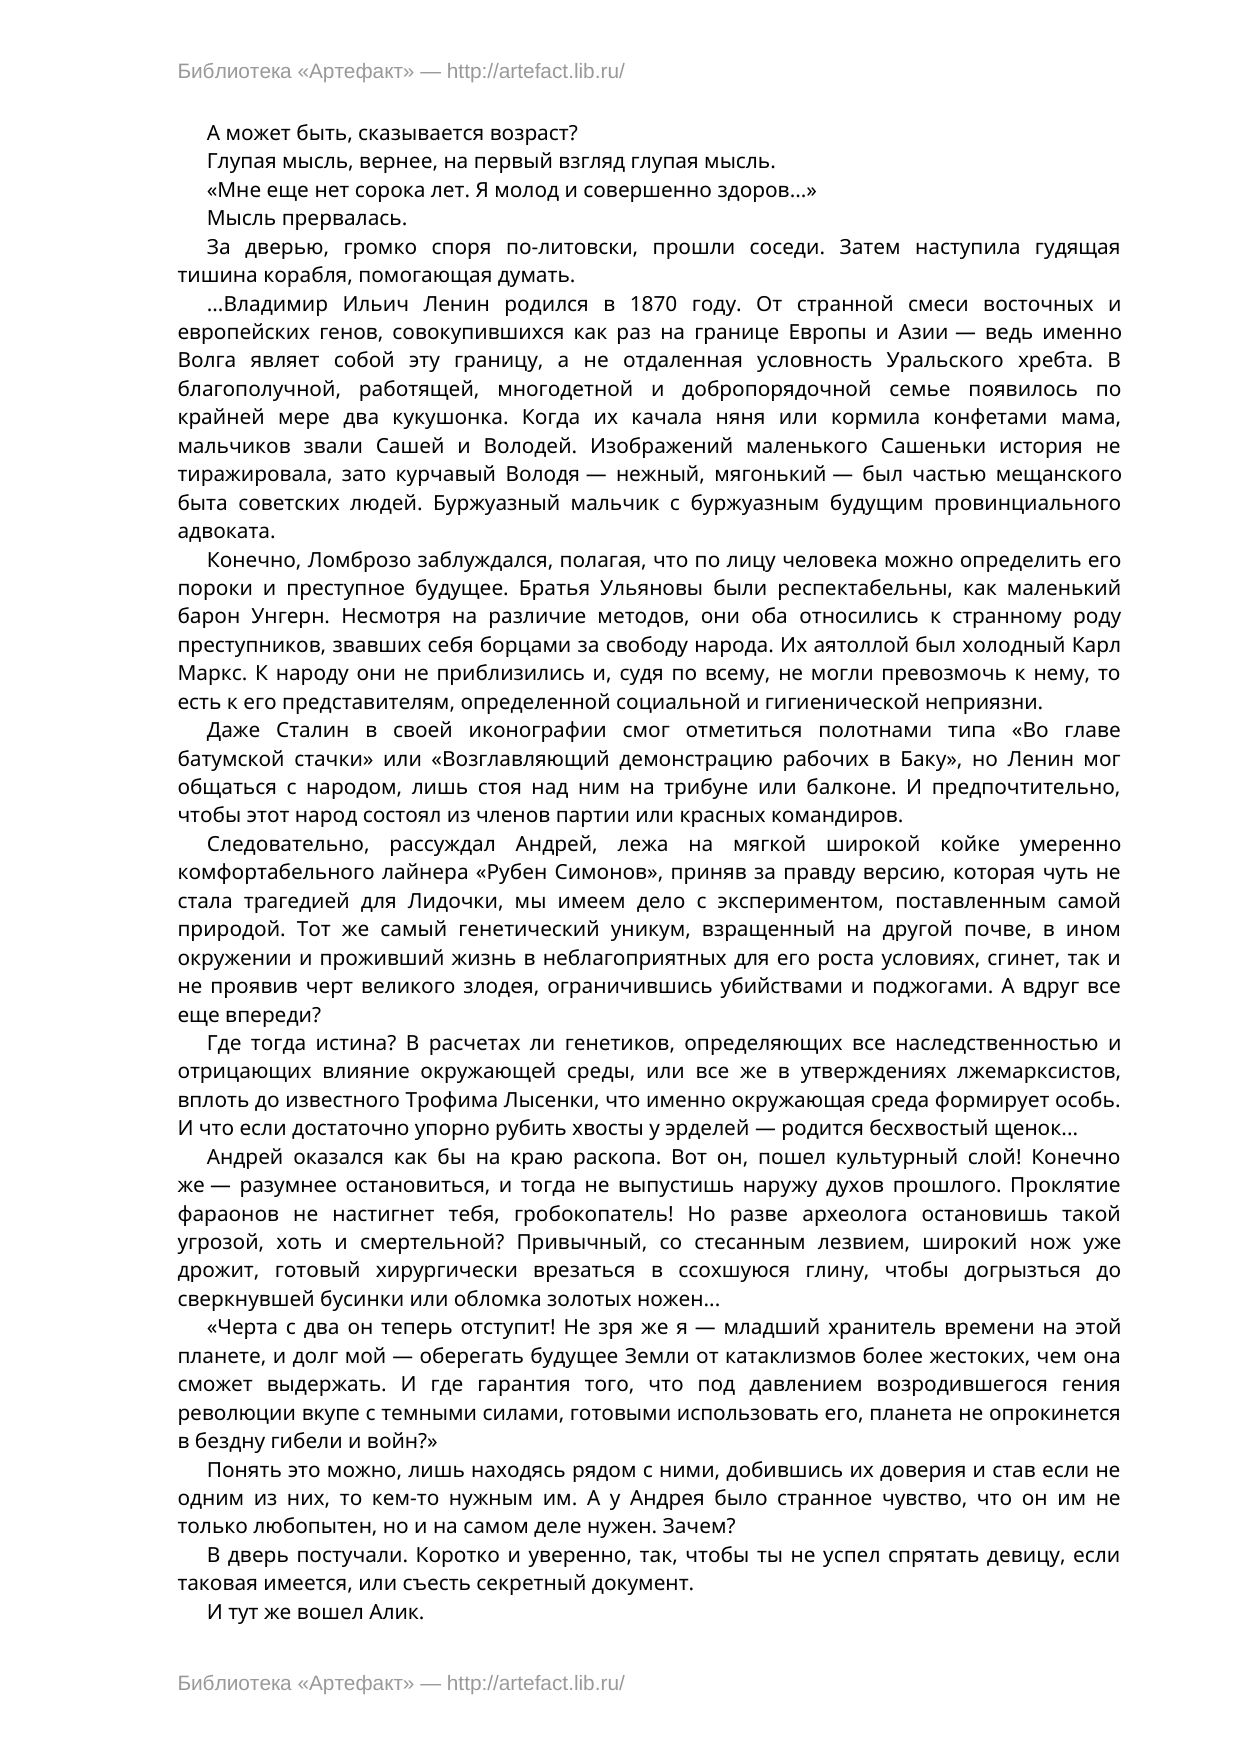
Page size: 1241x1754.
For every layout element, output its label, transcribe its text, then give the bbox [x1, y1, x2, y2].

text ...Владимир Ильич Ленин родился в 1870 году. От странной смеси восточных и европейских генов, совокупившихся как раз на границе Европы и Азии — ведь именно Волга являет собой эту границу, а не отдаленная условность Уральского хребта. В благополучной, работящей, многодетной и добропорядочной семье появилось по крайней мере два кукушонка. Когда их качала няня или кормила конфетами мама, мальчиков звали Сашей и Володей. Изображений маленького Сашеньки история не тиражировала, зато курчавый Володя — нежный, мягонький — был частью мещанского быта советских людей. Буржуазный мальчик с буржуазным будущим провинциального адвоката. [177, 289, 1122, 545]
text Следовательно, рассуждал Андрей, лежа на мягкой широкой койке умеренно комфортабельного лайнера «Рубен Симонов», приняв за правду версию, которая чуть не стала трагедией для Лидочки, мы имеем дело с экспериментом, поставленным самой природой. Тот же самый генетический уникум, взращенный на другой почве, в ином окружении и проживший жизнь в неблагоприятных для его роста условиях, сгинет, так и не проявив черт великого злодея, ограничившись убийствами и поджогами. А вдруг все еще впереди? [177, 829, 1122, 1028]
text Глупая мысль, вернее, на первый взгляд глупая мысль. [177, 147, 1122, 175]
text Мысль прервалась. [177, 203, 1122, 232]
text В дверь постучали. Коротко и уверенно, так, чтобы ты не успел спрятать девицу, если таковая имеется, или съесть секретный документ. [177, 1540, 1122, 1597]
text За дверью, громко споря по-литовски, прошли соседи. Затем наступила гудящая тишина корабля, помогающая думать. [177, 232, 1122, 289]
text Андрей оказался как бы на краю раскопа. Вот он, пошел культурный слой! Конечно же — разумнее остановиться, и тогда не выпустишь наружу духов прошлого. Проклятие фараонов не настигнет тебя, гробокопатель! Но разве археолога остановишь такой угрозой, хоть и смертельной? Привычный, со стесанным лезвием, широкий нож уже дрожит, готовый хирургически врезаться в ссохшуюся глину, чтобы догрызться до сверкнувшей бусинки или обломка золотых ножен... [177, 1142, 1122, 1312]
text Где тогда истина? В расчетах ли генетиков, определяющих все наследственностью и отрицающих влияние окружающей среды, или все же в утверждениях лжемарксистов, вплоть до известного Трофима Лысенки, что именно окружающая среда формирует особь. И что если достаточно упорно рубить хвосты у эрделей — родится бесхвостый щенок... [177, 1028, 1122, 1142]
text Даже Сталин в своей иконографии смог отметиться полотнами типа «Во главе батумской стачки» или «Возглавляющий демонстрацию рабочих в Баку», но Ленин мог общаться с народом, лишь стоя над ним на трибуне или балконе. И предпочтительно, чтобы этот народ состоял из членов партии или красных командиров. [177, 715, 1122, 829]
text А может быть, сказывается возраст? [177, 118, 1122, 147]
text «Мне еще нет сорока лет. Я молод и совершенно здоров...» [177, 175, 1122, 203]
text Понять это можно, лишь находясь рядом с ними, добившись их доверия и став если не одним из них, то кем-то нужным им. А у Андрея было странное чувство, что он им не только любопытен, но и на самом деле нужен. Зачем? [177, 1455, 1122, 1540]
text И тут же вошел Алик. [177, 1597, 1122, 1625]
text «Черта с два он теперь отступит! Не зря же я — младший хранитель времени на этой планете, и долг мой — оберегать будущее Земли от катаклизмов более жестоких, чем она сможет выдержать. И где гарантия того, что под давлением возродившегося гения революции вкупе с темными силами, готовыми использовать его, планета не опрокинется в бездну гибели и войн?» [177, 1312, 1122, 1455]
text Конечно, Ломброзо заблуждался, полагая, что по лицу человека можно определить его пороки и преступное будущее. Братья Ульяновы были респектабельны, как маленький барон Унгерн. Несмотря на различие методов, они оба относились к странному роду преступников, звавших себя борцами за свободу народа. Их аятоллой был холодный Карл Маркс. К народу они не приблизились и, судя по всему, не могли превозмочь к нему, то есть к его представителям, определенной социальной и гигиенической неприязни. [177, 545, 1122, 715]
